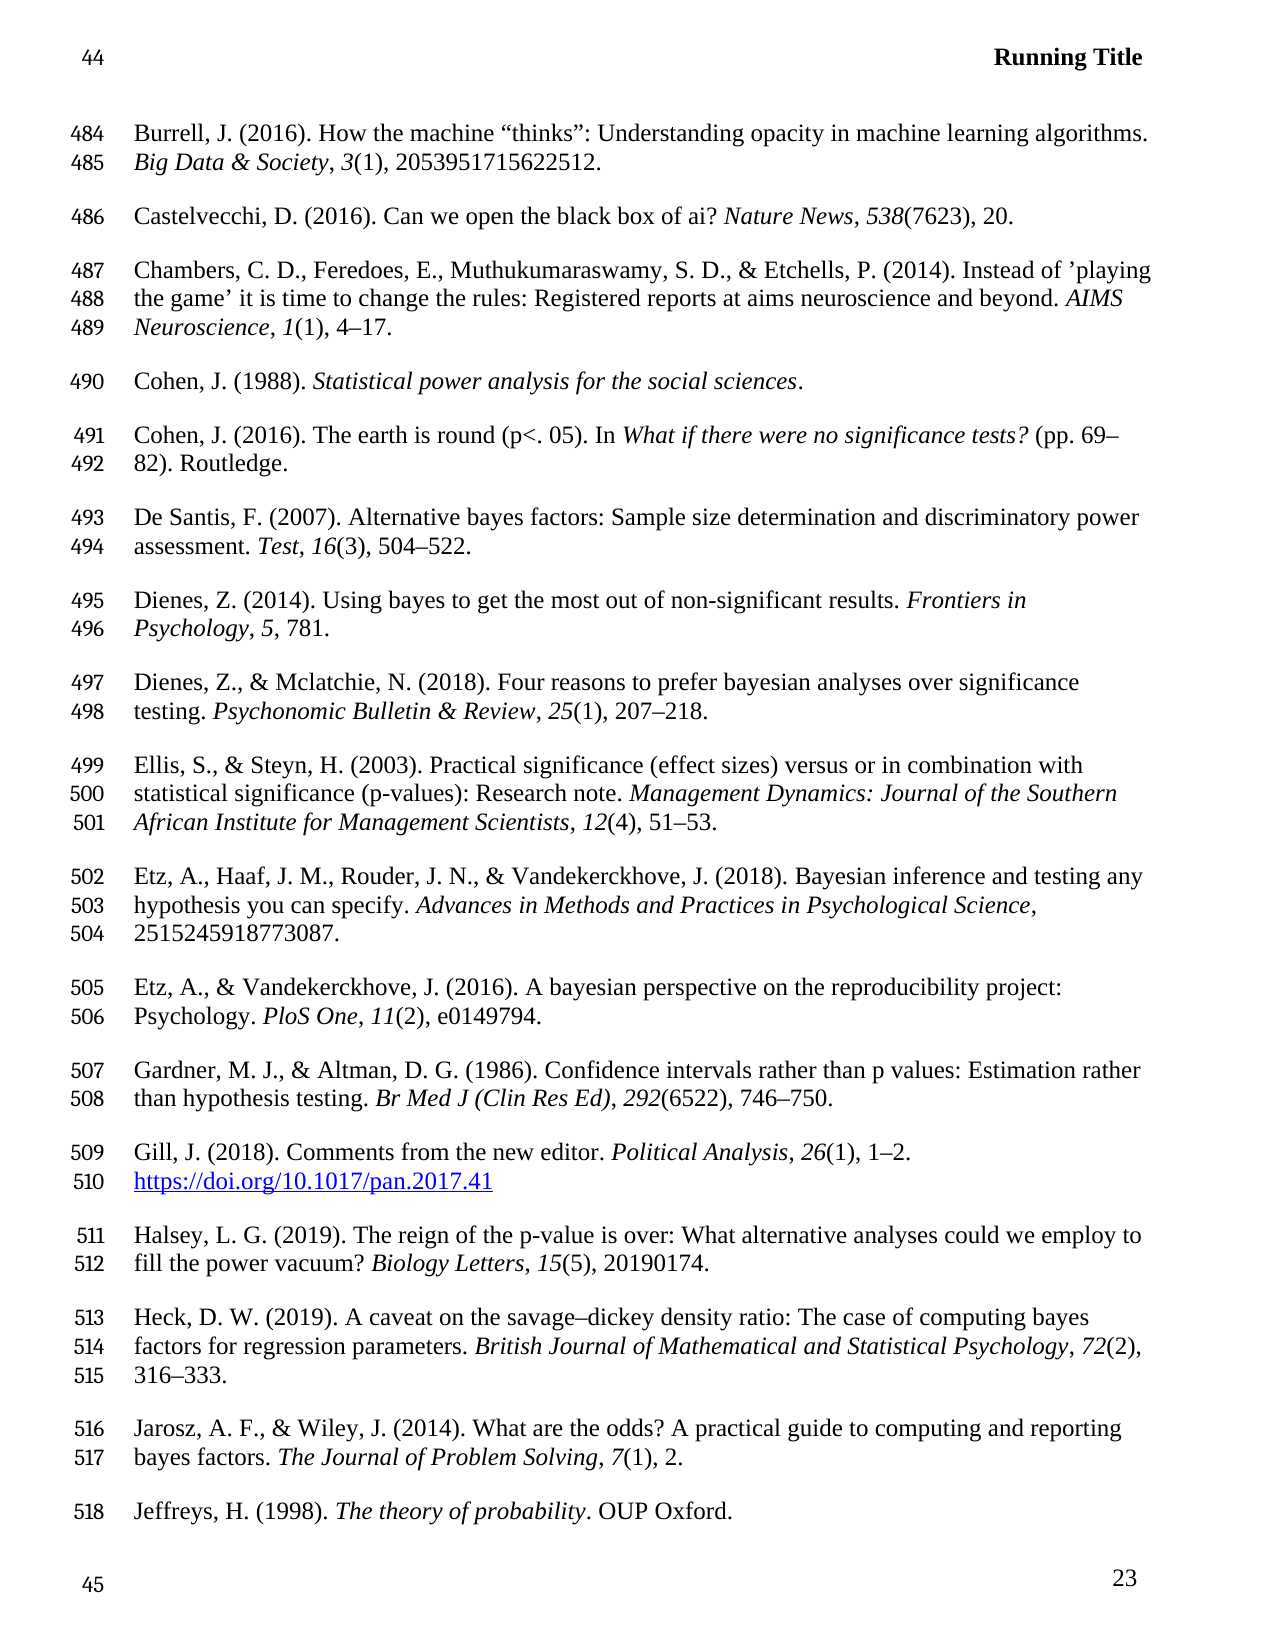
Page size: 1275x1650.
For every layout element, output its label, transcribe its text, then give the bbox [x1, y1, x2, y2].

text Dienes, Z. (2014). Using bayes to get the most out of non-significant results. Frontiers in Psychology, 5, 781. [133, 585, 1152, 642]
text Burrell, J. (2016). How the machine “thinks”: Understanding opacity in machine learning algorithms. Big Data & Society, 3(1), 2053951715622512. [133, 118, 1152, 176]
text Halsey, L. G. (2019). The reign of the p-value is over: What alternative analyses could we employ to fill the power vacuum? Biology Letters, 15(5), 20190174. [133, 1220, 1152, 1277]
text Ellis, S., & Steyn, H. (2003). Practical significance (effect sizes) versus or in combination with statistical significance (p-values): Research note. Management Dynamics: Journal of the Southern African Institute for Management Scientists, 12(4), 51–53. [133, 750, 1152, 836]
text Chambers, C. D., Feredoes, E., Muthukumaraswamy, S. D., & Etchells, P. (2014). Instead of ’playing the game’ it is time to change the rules: Registered reports at aims neuroscience and beyond. AIMS Neuroscience, 1(1), 4–17. [133, 255, 1152, 341]
text Dienes, Z., & Mclatchie, N. (2018). Four reasons to prefer bayesian analyses over significance testing. Psychonomic Bulletin & Review, 25(1), 207–218. [133, 667, 1152, 725]
text Etz, A., Haaf, J. M., Rouder, J. N., & Vandekerckhove, J. (2018). Bayesian inference and testing any hypothesis you can specify. Advances in Methods and Practices in Psychological Science, 2515245918773087. [133, 861, 1152, 947]
text Cohen, J. (1988). Statistical power analysis for the social sciences. [133, 366, 1152, 395]
text Cohen, J. (2016). The earth is round (p<. 05). In What if there were no significance tests? (pp. 69–82). Routledge. [133, 420, 1152, 477]
text De Santis, F. (2007). Alternative bayes factors: Sample size determination and discriminatory power assessment. Test, 16(3), 504–522. [133, 502, 1152, 560]
text Heck, D. W. (2019). A caveat on the savage–dickey density ratio: The case of computing bayes factors for regression parameters. British Journal of Mathematical and Statistical Psychology, 72(2), 316–333. [133, 1302, 1152, 1388]
text Jeffreys, H. (1998). The theory of probability. OUP Oxford. [133, 1496, 1152, 1525]
text Etz, A., & Vandekerckhove, J. (2016). A bayesian perspective on the reproducibility project: Psychology. PloS One, 11(2), e0149794. [133, 972, 1152, 1030]
text Gill, J. (2018). Comments from the new editor. Political Analysis, 26(1), 1–2. https://doi.org/10.1017/pan.2017.41 [133, 1137, 1152, 1195]
text Jarosz, A. F., & Wiley, J. (2014). What are the odds? A practical guide to computing and reporting bayes factors. The Journal of Problem Solving, 7(1), 2. [133, 1413, 1152, 1471]
text Gardner, M. J., & Altman, D. G. (1986). Confidence intervals rather than p values: Estimation rather than hypothesis testing. Br Med J (Clin Res Ed), 292(6522), 746–750. [133, 1055, 1152, 1112]
text Castelvecchi, D. (2016). Can we open the black box of ai? Nature News, 538(7623), 20. [133, 201, 1152, 230]
